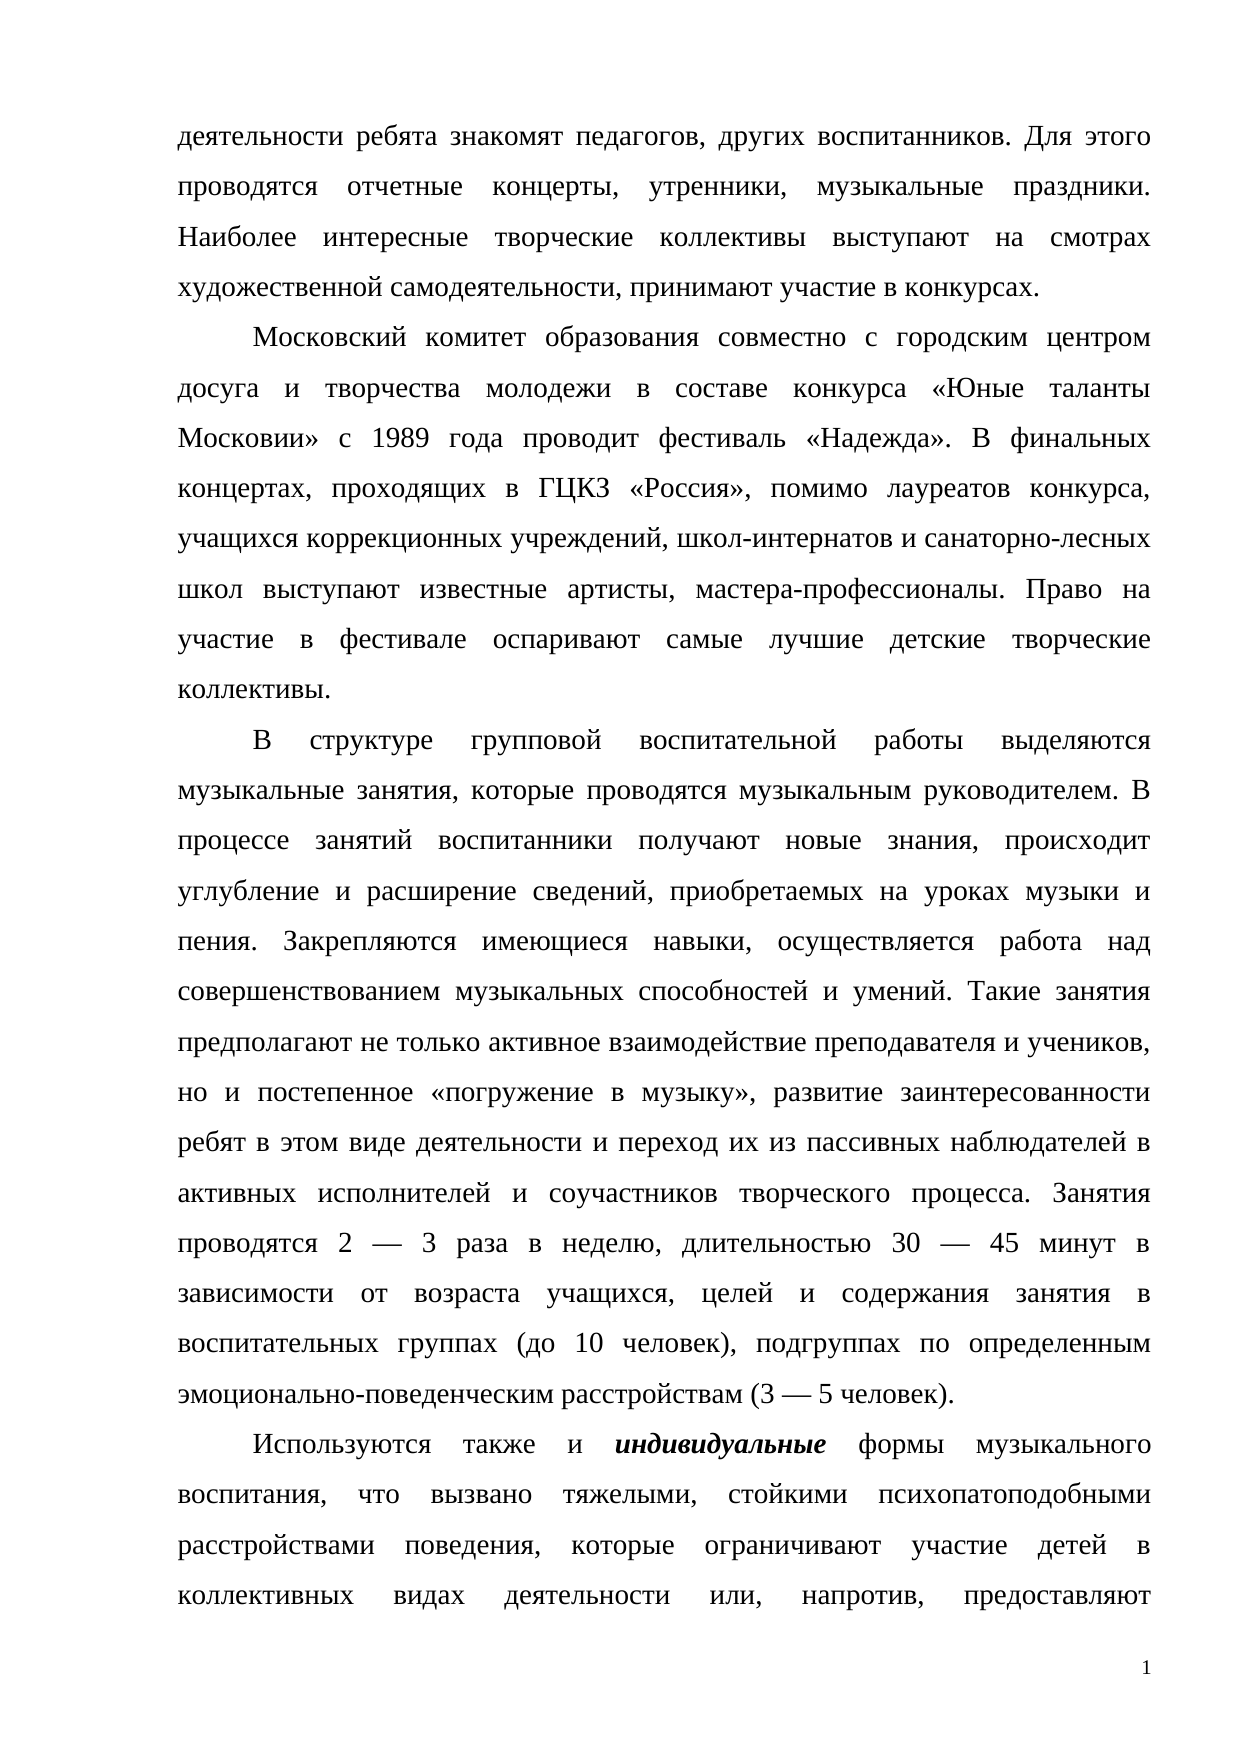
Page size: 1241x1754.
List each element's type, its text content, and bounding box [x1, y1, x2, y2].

text В структуре групповой воспитательной работы выделяются музыкальные занятия, которые проводятся музыкальным руководителем. В процессе занятий воспитанники получают новые знания, происходит углубление и расширение сведений, приобретаемых на уроках музыки и пения. Закрепляются имеющиеся навыки, осуществляется работа над совершенствованием музыкальных способностей и умений. Такие занятия предполагают не только активное взаимодействие преподавателя и учеников, но и постепенное «погружение в музыку», развитие заинтересованности ребят в этом виде деятельности и переход их из пассивных наблюдателей в активных исполнителей и соучастников творческого процесса. Занятия проводятся 2 — 3 раза в неделю, длительностью 30 — 45 минут в зависимости от возраста учащихся, целей и содержания занятия в воспитательных группах (до 10 человек), подгруппах по определенным эмоционально-поведенческим расстройствам (3 — 5 человек). [177, 722, 1152, 1409]
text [177, 1426, 1152, 1611]
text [177, 118, 1152, 303]
text Московский комитет образования совместно с городским центром досуга и творчества молодежи в составе конкурса «Юные таланты Московии» с 1989 года проводит фестиваль «Надежда». В финальных концертах, проходящих в ГЦКЗ «Россия», помимо лауреатов конкурса, учащихся коррекционных учреждений, школ-интернатов и санаторно-лесных школ выступают известные артисты, мастера-профессионалы. Право на участие в фестивале оспаривают самые лучшие детские творческие коллективы. [177, 319, 1152, 705]
